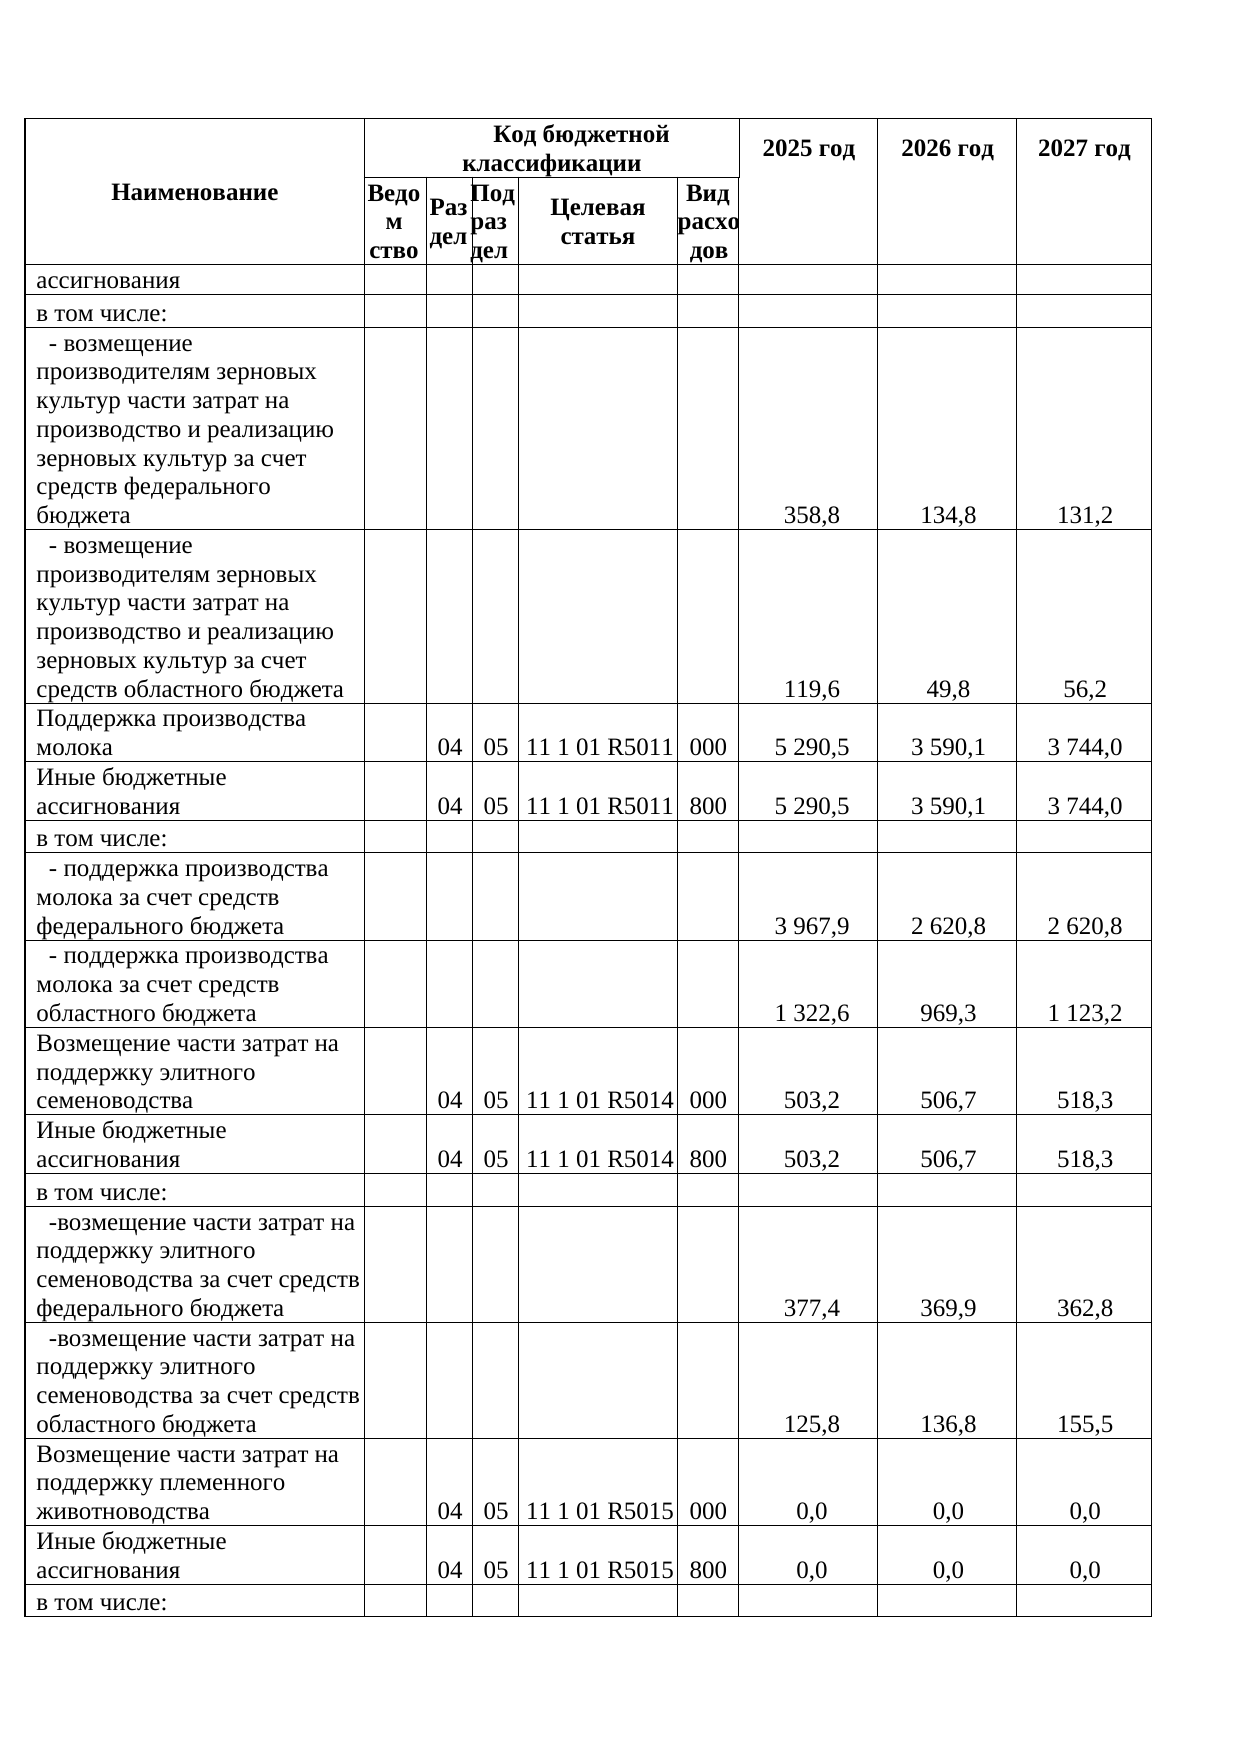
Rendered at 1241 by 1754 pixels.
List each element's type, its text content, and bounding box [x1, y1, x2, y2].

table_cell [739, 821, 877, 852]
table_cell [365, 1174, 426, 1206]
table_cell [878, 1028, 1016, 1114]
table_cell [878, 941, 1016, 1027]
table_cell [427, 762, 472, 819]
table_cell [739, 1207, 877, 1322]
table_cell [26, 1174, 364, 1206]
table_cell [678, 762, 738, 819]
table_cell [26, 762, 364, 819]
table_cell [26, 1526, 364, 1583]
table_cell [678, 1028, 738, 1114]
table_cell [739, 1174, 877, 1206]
table_header 2025 год [740, 119, 877, 177]
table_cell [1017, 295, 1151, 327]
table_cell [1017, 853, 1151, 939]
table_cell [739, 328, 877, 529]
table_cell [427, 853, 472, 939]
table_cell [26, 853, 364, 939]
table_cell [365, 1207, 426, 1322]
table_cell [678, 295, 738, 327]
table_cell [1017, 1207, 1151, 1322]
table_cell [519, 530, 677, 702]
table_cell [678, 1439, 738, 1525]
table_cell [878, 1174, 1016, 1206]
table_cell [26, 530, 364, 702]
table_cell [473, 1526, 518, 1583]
table_cell Раз дел [427, 178, 472, 264]
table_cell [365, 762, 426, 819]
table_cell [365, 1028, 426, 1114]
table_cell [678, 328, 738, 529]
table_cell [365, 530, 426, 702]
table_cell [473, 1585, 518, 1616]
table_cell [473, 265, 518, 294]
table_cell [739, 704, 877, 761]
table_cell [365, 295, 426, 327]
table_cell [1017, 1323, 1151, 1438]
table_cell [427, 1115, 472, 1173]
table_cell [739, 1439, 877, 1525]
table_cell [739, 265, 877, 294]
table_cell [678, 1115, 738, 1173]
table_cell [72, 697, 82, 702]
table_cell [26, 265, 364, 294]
table_cell Целевая статья [519, 178, 677, 264]
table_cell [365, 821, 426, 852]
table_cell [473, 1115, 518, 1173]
table_header Наименование [26, 119, 364, 264]
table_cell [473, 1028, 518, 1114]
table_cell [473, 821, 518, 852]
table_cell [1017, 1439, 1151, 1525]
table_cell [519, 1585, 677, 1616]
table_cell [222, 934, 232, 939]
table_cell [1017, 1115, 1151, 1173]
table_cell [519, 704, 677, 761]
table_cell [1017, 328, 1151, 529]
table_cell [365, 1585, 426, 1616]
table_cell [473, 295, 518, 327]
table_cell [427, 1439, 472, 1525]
table_cell [878, 177, 1016, 264]
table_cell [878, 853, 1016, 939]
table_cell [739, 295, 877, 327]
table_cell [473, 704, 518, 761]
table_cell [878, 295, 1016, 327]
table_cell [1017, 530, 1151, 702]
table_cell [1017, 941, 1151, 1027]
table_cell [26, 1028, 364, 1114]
table_header Код бюджетной классификации [365, 119, 739, 177]
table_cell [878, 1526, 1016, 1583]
table_cell [1017, 177, 1151, 264]
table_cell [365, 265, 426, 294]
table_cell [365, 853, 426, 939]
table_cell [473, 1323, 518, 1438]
table_cell Ведом ство [365, 178, 426, 264]
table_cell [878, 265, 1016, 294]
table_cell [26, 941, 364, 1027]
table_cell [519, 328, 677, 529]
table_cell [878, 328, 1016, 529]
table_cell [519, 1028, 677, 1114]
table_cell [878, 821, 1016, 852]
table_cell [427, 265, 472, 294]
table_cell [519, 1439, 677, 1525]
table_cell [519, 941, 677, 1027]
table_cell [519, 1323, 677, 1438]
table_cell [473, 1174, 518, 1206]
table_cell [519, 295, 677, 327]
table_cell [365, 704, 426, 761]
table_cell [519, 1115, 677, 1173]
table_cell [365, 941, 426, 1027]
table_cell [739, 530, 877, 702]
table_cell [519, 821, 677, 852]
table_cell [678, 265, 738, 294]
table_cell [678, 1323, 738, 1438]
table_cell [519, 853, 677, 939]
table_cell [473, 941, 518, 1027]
table_header 2027 год [1017, 119, 1151, 177]
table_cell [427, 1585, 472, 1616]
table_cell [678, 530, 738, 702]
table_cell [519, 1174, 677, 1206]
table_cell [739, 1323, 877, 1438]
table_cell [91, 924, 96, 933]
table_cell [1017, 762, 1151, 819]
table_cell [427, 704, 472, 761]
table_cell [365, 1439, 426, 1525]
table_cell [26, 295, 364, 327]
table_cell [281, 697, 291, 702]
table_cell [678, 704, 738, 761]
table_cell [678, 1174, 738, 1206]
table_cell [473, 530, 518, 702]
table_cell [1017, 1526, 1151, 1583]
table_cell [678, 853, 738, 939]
table_header 2026 год [878, 119, 1016, 177]
table_cell Под раз дел [473, 178, 518, 264]
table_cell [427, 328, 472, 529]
table_cell [739, 177, 877, 264]
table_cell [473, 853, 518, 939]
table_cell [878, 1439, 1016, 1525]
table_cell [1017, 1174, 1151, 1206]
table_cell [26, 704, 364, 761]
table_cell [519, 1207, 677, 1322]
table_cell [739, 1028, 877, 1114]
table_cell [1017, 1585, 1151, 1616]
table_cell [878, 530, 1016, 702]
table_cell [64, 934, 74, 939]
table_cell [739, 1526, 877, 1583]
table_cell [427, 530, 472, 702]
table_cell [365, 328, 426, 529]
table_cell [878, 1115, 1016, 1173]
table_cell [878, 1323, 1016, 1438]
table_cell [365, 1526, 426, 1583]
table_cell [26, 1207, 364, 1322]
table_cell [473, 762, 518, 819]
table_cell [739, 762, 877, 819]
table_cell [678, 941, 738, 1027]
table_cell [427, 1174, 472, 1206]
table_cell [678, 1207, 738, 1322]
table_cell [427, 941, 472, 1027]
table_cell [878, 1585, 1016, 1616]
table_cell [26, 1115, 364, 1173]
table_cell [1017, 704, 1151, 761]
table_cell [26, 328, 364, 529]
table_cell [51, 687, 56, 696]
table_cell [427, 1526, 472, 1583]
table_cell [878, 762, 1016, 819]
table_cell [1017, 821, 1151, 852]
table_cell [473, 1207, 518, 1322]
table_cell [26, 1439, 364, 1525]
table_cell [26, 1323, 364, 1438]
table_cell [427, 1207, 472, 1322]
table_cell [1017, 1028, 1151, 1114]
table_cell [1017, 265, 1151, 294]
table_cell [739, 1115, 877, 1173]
table_cell Вид расходов [678, 178, 738, 264]
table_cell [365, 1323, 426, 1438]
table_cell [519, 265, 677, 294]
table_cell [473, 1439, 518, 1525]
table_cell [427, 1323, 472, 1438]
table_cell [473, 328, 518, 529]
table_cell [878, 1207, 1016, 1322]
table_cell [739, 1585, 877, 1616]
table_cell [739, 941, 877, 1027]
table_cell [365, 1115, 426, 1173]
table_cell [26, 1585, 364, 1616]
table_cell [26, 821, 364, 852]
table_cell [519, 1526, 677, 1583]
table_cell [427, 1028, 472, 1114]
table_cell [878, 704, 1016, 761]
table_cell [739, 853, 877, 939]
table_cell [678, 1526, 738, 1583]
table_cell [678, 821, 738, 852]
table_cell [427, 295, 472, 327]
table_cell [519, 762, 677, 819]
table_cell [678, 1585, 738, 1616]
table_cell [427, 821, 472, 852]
